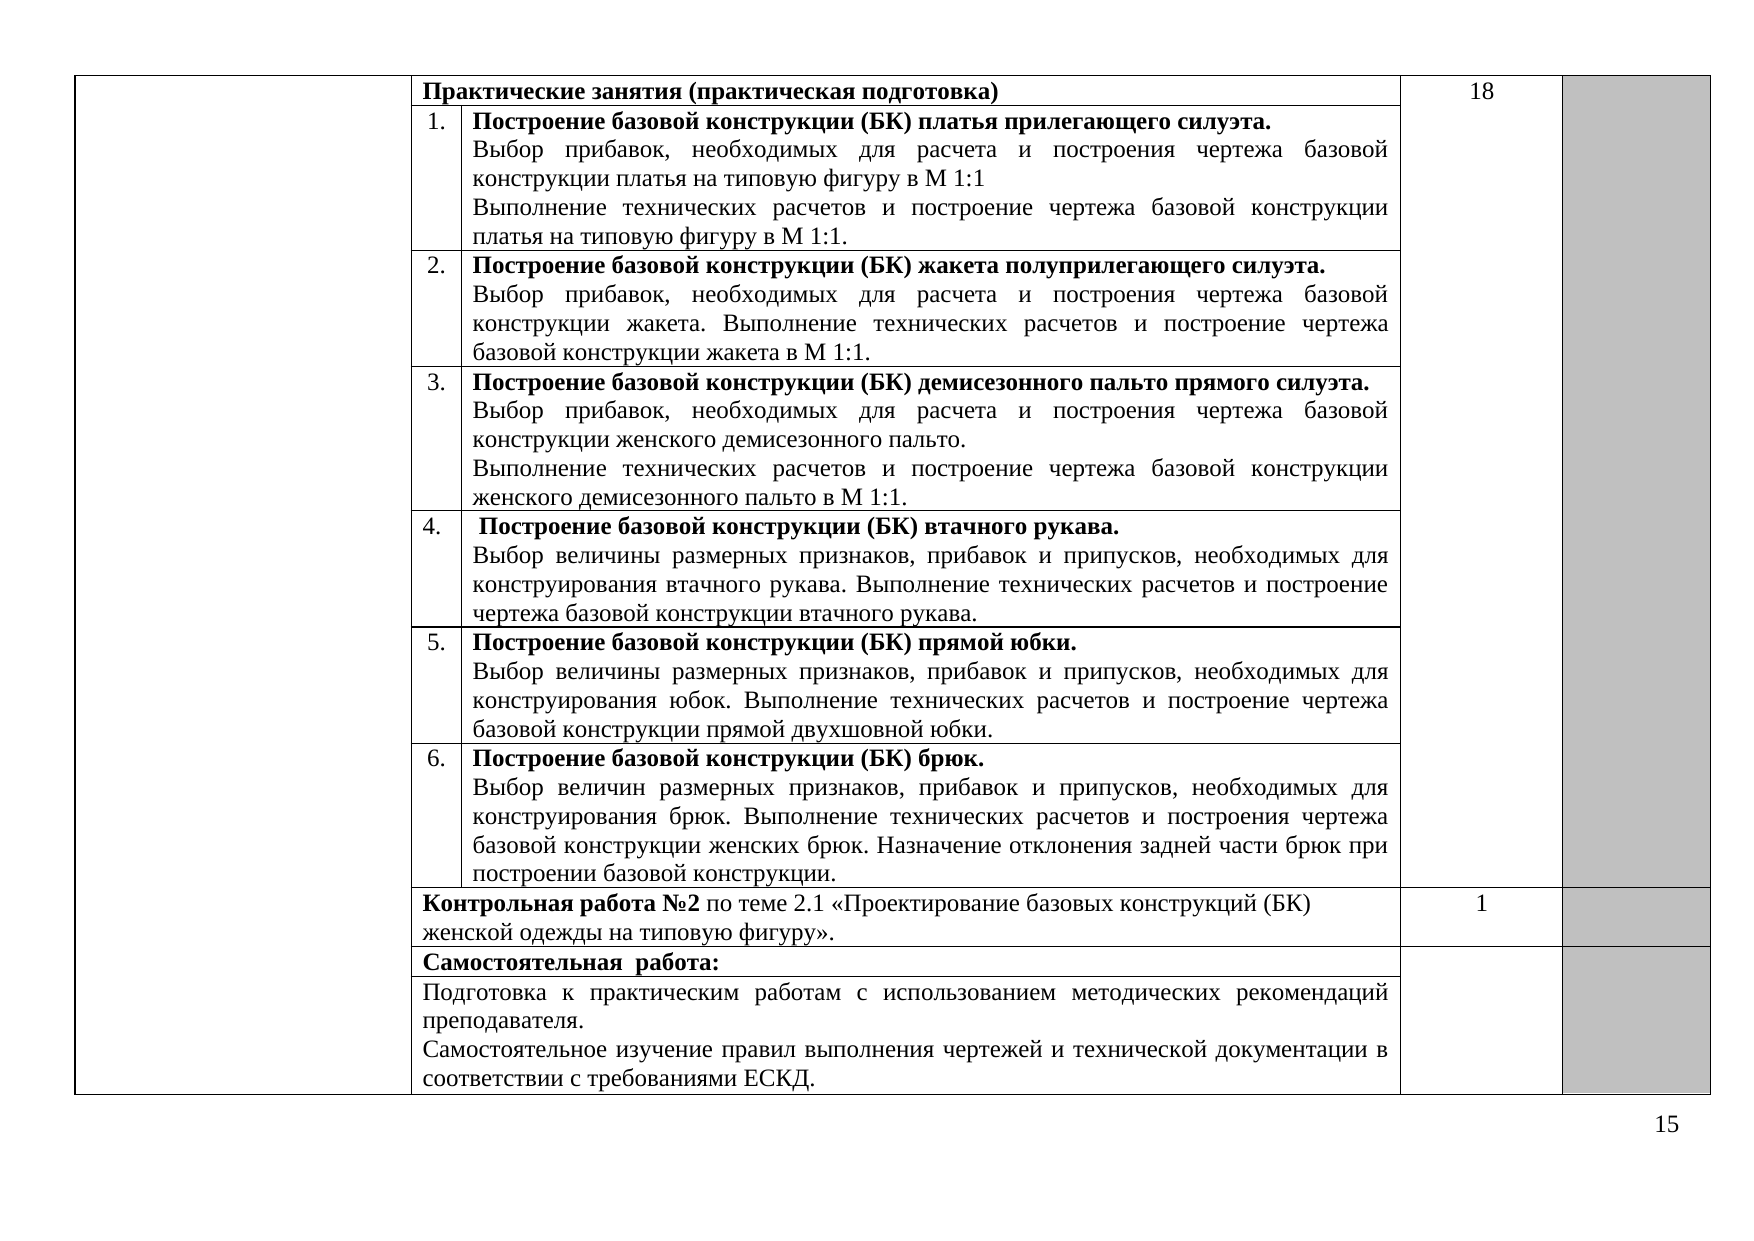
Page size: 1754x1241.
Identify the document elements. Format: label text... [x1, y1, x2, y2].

table_cell Построение базовой конструкции (БК) втачного рукава. Выбор величины размерных признаков, прибавок и припусков, необходимых для конструирования втачного рукава. Выполнение технических расчетов и построение чертежа базовой конструкции втачного рукава. [462, 511, 1400, 626]
table_cell 1 [1401, 888, 1562, 946]
table_cell [1401, 947, 1562, 1093]
table_cell [1563, 76, 1710, 887]
table_cell 6. [412, 744, 461, 887]
table_cell Построение базовой конструкции (БК) платья прилегающего силуэта. Выбор прибавок, необходимых для расчета и построения чертежа базовой конструкции платья на типовую фигуру в М 1:1 Выполнение технических расчетов и построение чертежа базовой конструкции платья на типовую фигуру в М 1:1. [462, 106, 1400, 249]
table_cell Самостоятельная работа: [412, 947, 1400, 976]
table_cell 18 [1401, 76, 1562, 887]
table_cell Построение базовой конструкции (БК) жакета полуприлегающего силуэта. Выбор прибавок, необходимых для расчета и построения чертежа базовой конструкции жакета. Выполнение технических расчетов и построение чертежа базовой конструкции жакета в М 1:1. [462, 251, 1400, 366]
table_cell Практические занятия (практическая подготовка) [412, 76, 1400, 105]
table_cell 3. [412, 367, 461, 510]
table_cell Построение базовой конструкции (БК) демисезонного пальто прямого силуэта. Выбор прибавок, необходимых для расчета и построения чертежа базовой конструкции женского демисезонного пальто. Выполнение технических расчетов и построение чертежа базовой конструкции женского демисезонного пальто в М 1:1. [462, 367, 1400, 510]
table_cell 1. [412, 106, 461, 249]
table_cell Подготовка к практическим работам с использованием методических рекомендаций преподавателя. Самостоятельное изучение правил выполнения чертежей и технической документации в соответствии с требованиями ЕСКД. [412, 977, 1400, 1093]
table_cell 2. [412, 251, 461, 366]
table_cell Построение базовой конструкции (БК) прямой юбки. Выбор величины размерных признаков, прибавок и припусков, необходимых для конструирования юбок. Выполнение технических расчетов и построение чертежа базовой конструкции прямой двухшовной юбки. [462, 628, 1400, 742]
table_cell Построение базовой конструкции (БК) брюк. Выбор величин размерных признаков, прибавок и припусков, необходимых для конструирования брюк. Выполнение технических расчетов и построения чертежа базовой конструкции женских брюк. Назначение отклонения задней части брюк при построении базовой конструкции. [462, 744, 1400, 887]
table_cell Контрольная работа №2 по теме 2.1 «Проектирование базовых конструкций (БК) женской одежды на типовую фигуру». [412, 888, 1400, 946]
table_cell [1563, 947, 1710, 1093]
table_cell [1563, 888, 1710, 946]
table_cell 4. [412, 511, 461, 626]
table_cell 5. [412, 628, 461, 742]
